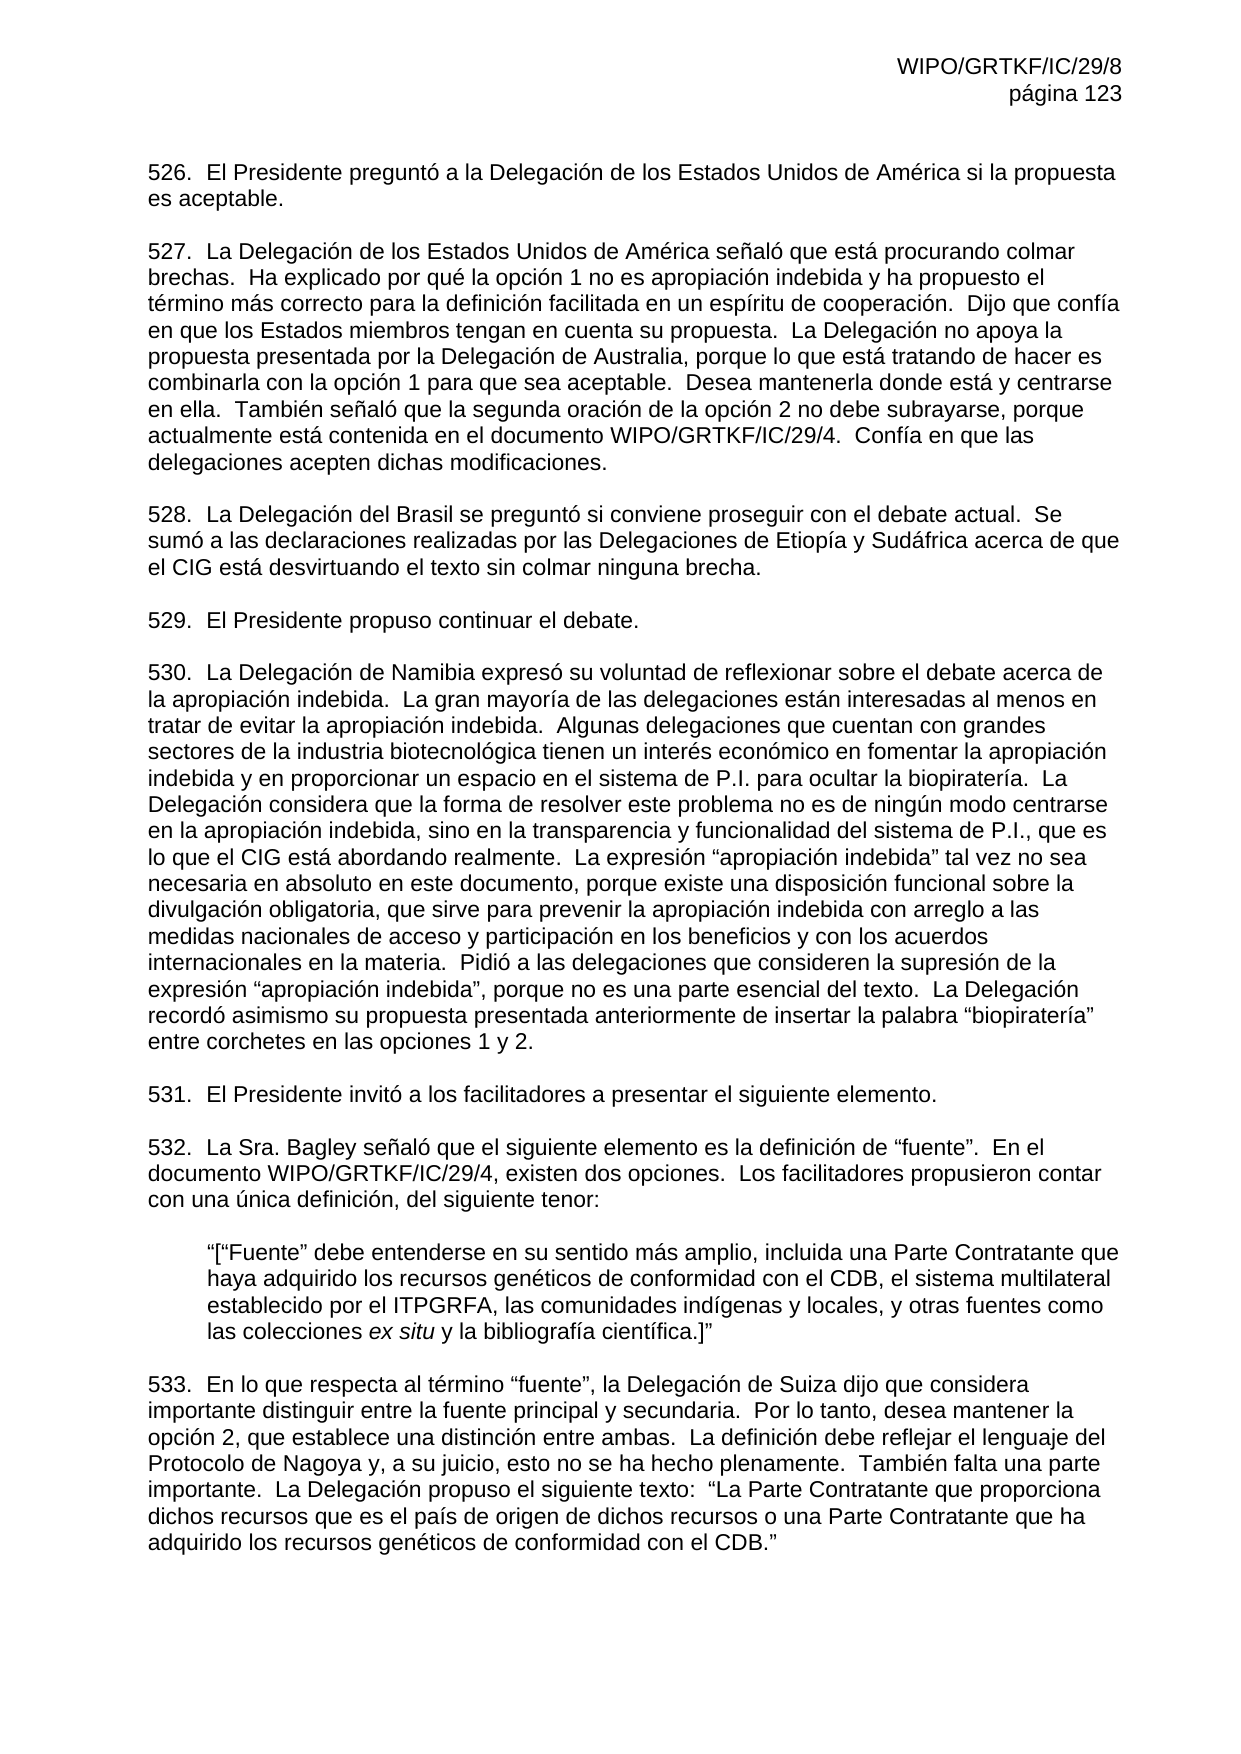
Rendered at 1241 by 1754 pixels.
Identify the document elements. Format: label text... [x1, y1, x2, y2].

list En lo que respecta al término “fuente”, la Delegación de Suiza dijo que considera importante distinguir entre la fuente principal y secundaria. Por lo tanto, desea mantener la opción 2, que establece una distinción entre ambas. La definición debe reflejar el lenguaje del Protocolo de Nagoya y, a su juicio, esto no se ha hecho plenamente. También falta una parte importante. La Delegación propuso el siguiente texto: “La Parte Contratante que proporciona dichos recursos que es el país de origen de dichos recursos o una Parte Contratante que ha adquirido los recursos genéticos de conformidad con el CDB.” [148, 1371, 1122, 1555]
list El Presidente preguntó a la Delegación de los Estados Unidos de América si la propuesta es aceptable. [148, 158, 1122, 211]
list La Sra. Bagley señaló que el siguiente elemento es la definición de “fuente”. En el documento WIPO/GRTKF/IC/29/4, existen dos opciones. Los facilitadores propusieron contar con una única definición, del siguiente tenor: [148, 1134, 1122, 1213]
list La Delegación de Namibia expresó su voluntad de reflexionar sobre el debate acerca de la apropiación indebida. La gran mayoría de las delegaciones están interesadas al menos en tratar de evitar la apropiación indebida. Algunas delegaciones que cuentan con grandes sectores de la industria biotecnológica tienen un interés económico en fomentar la apropiación indebida y en proporcionar un espacio en el sistema de P.I. para ocultar la biopiratería. La Delegación considera que la forma de resolver este problema no es de ningún modo centrarse en la apropiación indebida, sino en la transparencia y funcionalidad del sistema de P.I., que es lo que el CIG está abordando realmente. La expresión “apropiación indebida” tal vez no sea necesaria en absoluto en este documento, porque existe una disposición funcional sobre la divulgación obligatoria, que sirve para prevenir la apropiación indebida con arreglo a las medidas nacionales de acceso y participación en los beneficios y con los acuerdos internacionales en la materia. Pidió a las delegaciones que consideren la supresión de la expresión “apropiación indebida”, porque no es una parte esencial del texto. La Delegación recordó asimismo su propuesta presentada anteriormente de insertar la palabra “biopiratería” entre corchetes en las opciones 1 y 2. [148, 659, 1122, 1054]
text “[“Fuente” debe entenderse en su sentido más amplio, incluida una Parte Contratante que haya adquirido los recursos genéticos de conformidad con el CDB, el sistema multilateral establecido por el ITPGRFA, las comunidades indígenas y locales, y otras fuentes como las colecciones ex situ y la bibliografía científica.]” [207, 1239, 1122, 1344]
list La Delegación de los Estados Unidos de América señaló que está procurando colmar brechas. Ha explicado por qué la opción 1 no es apropiación indebida y ha propuesto el término más correcto para la definición facilitada en un espíritu de cooperación. Dijo que confía en que los Estados miembros tengan en cuenta su propuesta. La Delegación no apoya la propuesta presentada por la Delegación de Australia, porque lo que está tratando de hacer es combinarla con la opción 1 para que sea aceptable. Desea mantenerla donde está y centrarse en ella. También señaló que la segunda oración de la opción 2 no debe subrayarse, porque actualmente está contenida en el documento WIPO/GRTKF/IC/29/4. Confía en que las delegaciones acepten dichas modificaciones. [148, 238, 1122, 475]
list El Presidente invitó a los facilitadores a presentar el siguiente elemento. [148, 1081, 1122, 1107]
list El Presidente propuso continuar el debate. [148, 607, 1122, 633]
list La Delegación del Brasil se preguntó si conviene proseguir con el debate actual. Se sumó a las declaraciones realizadas por las Delegaciones de Etiopía y Sudáfrica acerca de que el CIG está desvirtuando el texto sin colmar ninguna brecha. [148, 501, 1122, 580]
